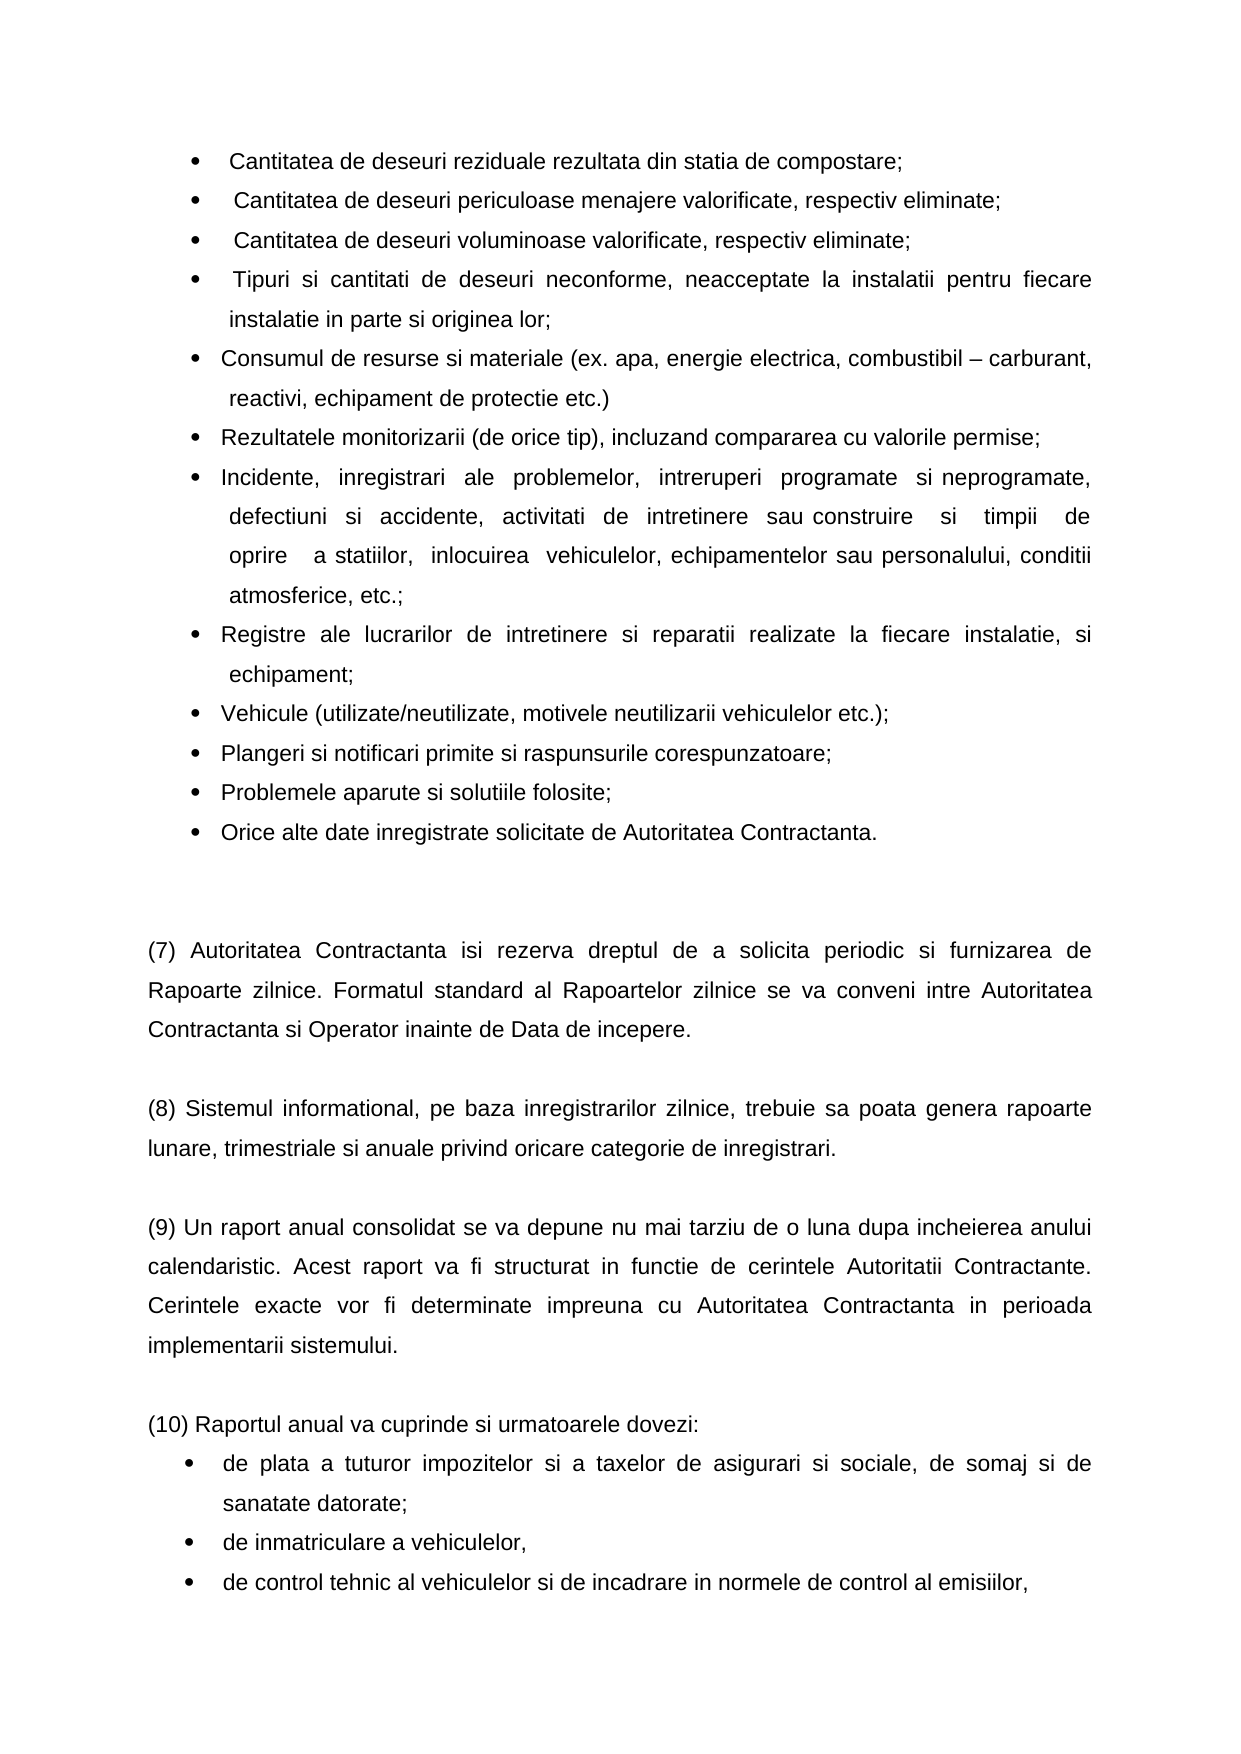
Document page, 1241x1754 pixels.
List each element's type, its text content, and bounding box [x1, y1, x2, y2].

list Cantitatea de deseuri periculoase menajere valorificate, respectiv eliminate; [191, 187, 1093, 213]
text (10) Raportul anual va cuprinde si urmatoarele dovezi: [148, 1411, 1093, 1437]
list Vehicule (utilizate/neutilizate, motivele neutilizarii vehiculelor etc.); [191, 700, 1093, 727]
list Problemele aparute si solutiile folosite; [191, 779, 1093, 806]
list Consumul de resurse si materiale (ex. apa, energie electrica, combustibil – carburant, reactivi, echipament de protectie etc.) [191, 345, 1093, 411]
text (8) Sistemul informational, pe baza inregistrarilor zilnice, trebuie sa poata genera rapoarte lunare, trimestriale si anuale privind oricare categorie de inregistrari. [148, 1095, 1093, 1161]
list Tipuri si cantitati de deseuri neconforme, neacceptate la instalatii pentru fiecare instalatie in parte si originea lor; [191, 266, 1093, 332]
list de plata a tuturor impozitelor si a taxelor de asigurari si sociale, de somaj si de sanatate datorate; [185, 1450, 1093, 1516]
text (7) Autoritatea Contractanta isi rezerva dreptul de a solicita periodic si furnizarea de Rapoarte zilnice. Formatul standard al Rapoartelor zilnice se va conveni intre Autoritatea Contractanta si Operator inainte de Data de incepere. [148, 937, 1093, 1042]
list Orice alte date inregistrate solicitate de Autoritatea Contractanta. [191, 819, 1093, 845]
list Registre ale lucrarilor de intretinere si reparatii realizate la fiecare instalatie, si echipament; [191, 621, 1093, 687]
list de control tehnic al vehiculelor si de incadrare in normele de control al emisiilor, [185, 1569, 1093, 1595]
list Rezultatele monitorizarii (de orice tip), incluzand compararea cu valorile permise; [191, 424, 1093, 450]
list Cantitatea de deseuri reziduale rezultata din statia de compostare; [191, 148, 1093, 174]
text (9) Un raport anual consolidat se va depune nu mai tarziu de o luna dupa incheierea anului calendaristic. Acest raport va fi structurat in functie de cerintele Autoritatii Contractante. Cerintele exacte vor fi determinate impreuna cu Autoritatea Contractanta in perioada implementarii sistemului. [148, 1213, 1093, 1358]
list Incidente, inregistrari ale problemelor, intreruperi programate si neprogramate, defectiuni si accidente, activitati de intretinere sau construire si timpii de oprire a statiilor, inlocuirea vehiculelor, echipamentelor sau personalului, conditii atmosferice, etc.; [191, 463, 1093, 608]
list de inmatriculare a vehiculelor, [185, 1529, 1093, 1556]
list Cantitatea de deseuri voluminoase valorificate, respectiv eliminate; [191, 227, 1093, 253]
list Plangeri si notificari primite si raspunsurile corespunzatoare; [191, 740, 1093, 766]
